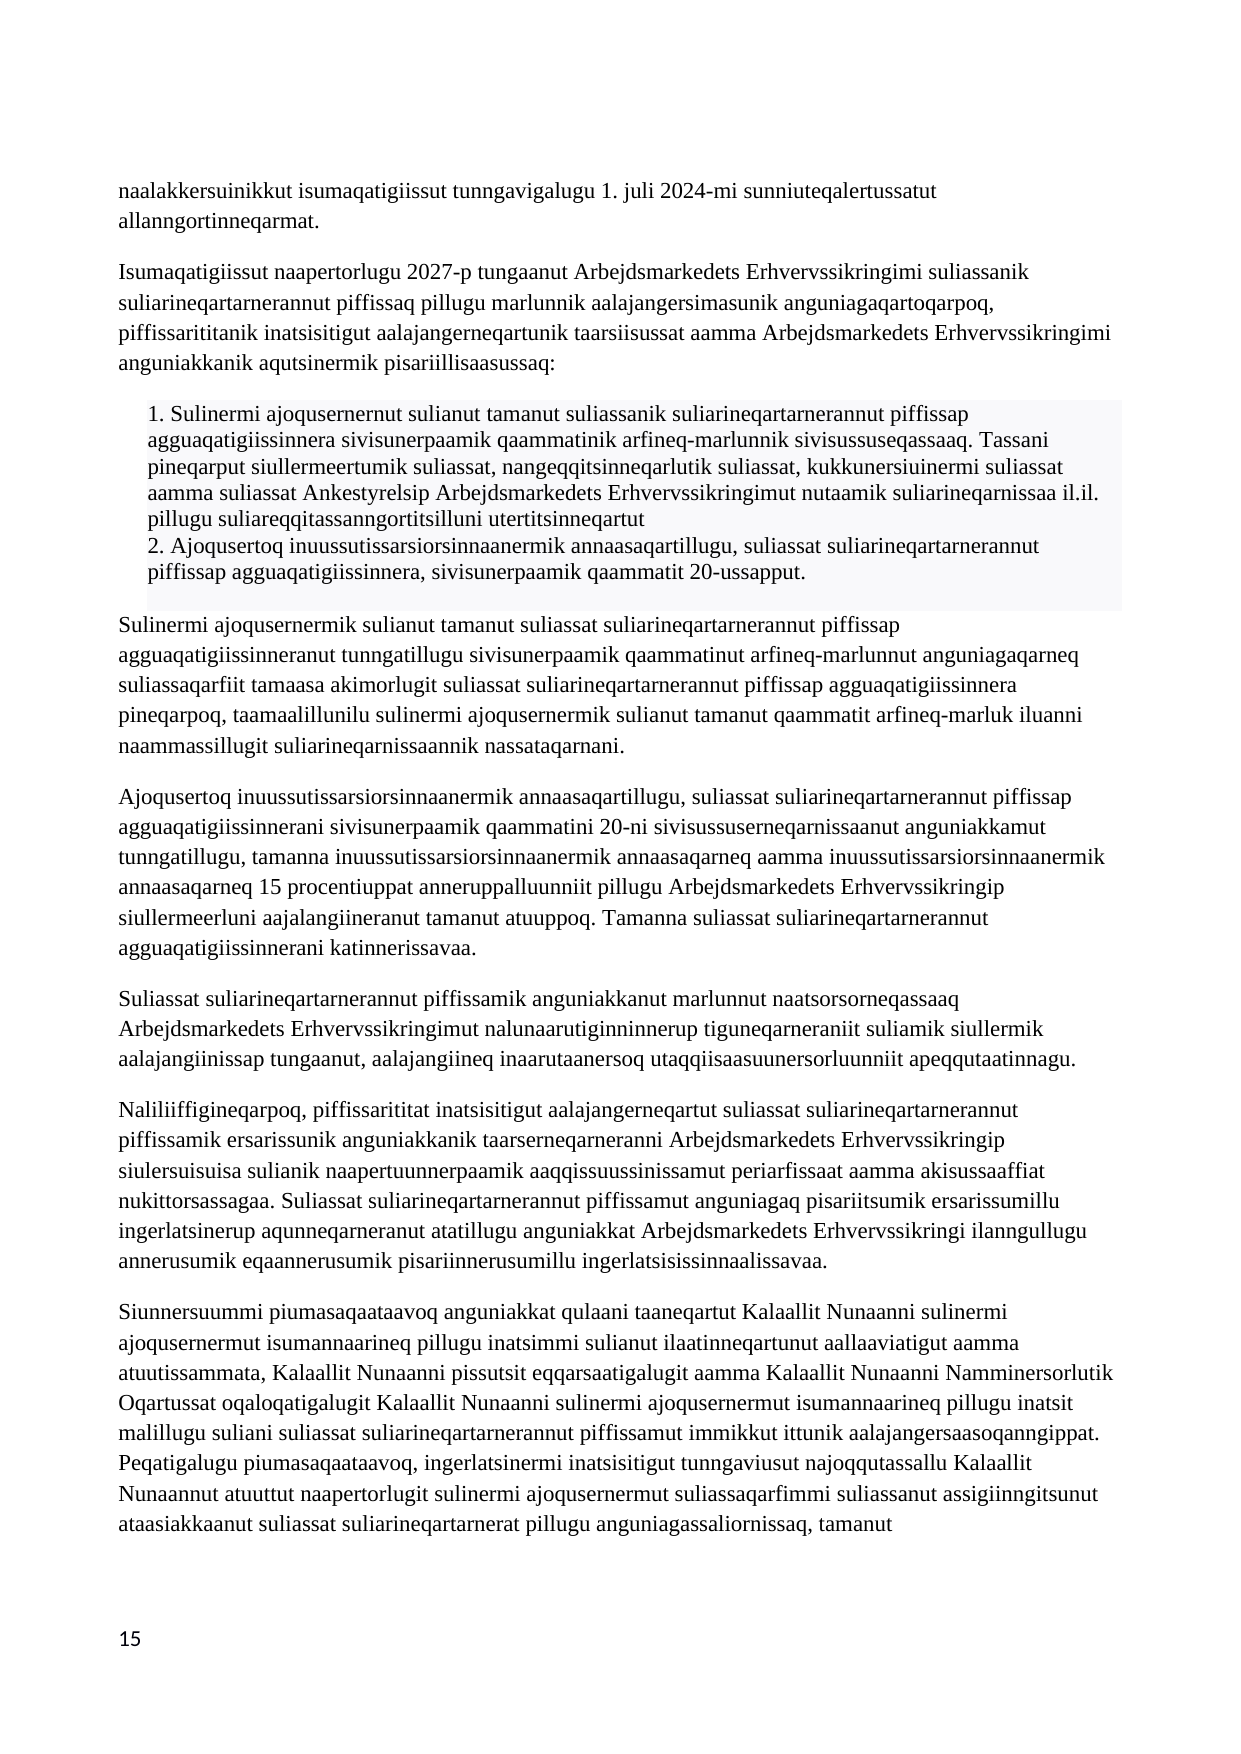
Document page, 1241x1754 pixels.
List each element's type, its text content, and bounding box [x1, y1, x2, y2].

text Ajoqusertoq inuussutissarsiorsinnaanermik annaasaqartillugu, suliassat suliarineqartarnerannut piffissap agguaqatigiissinnerani sivisunerpaamik qaammatini 20-ni sivisussuserneqarnissaanut anguniakkamut tunngatillugu, tamanna inuussutissarsiorsinnaanermik annaasaqarneq aamma inuussutissarsiorsinnaanermik annaasaqarneq 15 procentiuppat anneruppalluunniit pillugu Arbejdsmarkedets Erhvervssikringip siullermeerluni aajalangiineranut tamanut atuuppoq. Tamanna suliassat suliarineqartarnerannut agguaqatigiissinnerani katinnerissavaa. [118, 783, 1122, 960]
text 2. Ajoqusertoq inuussutissarsiorsinnaanermik annaasaqartillugu, suliassat suliarineqartarnerannut piffissap agguaqatigiissinnera, sivisunerpaamik qaammatit 20-ussapput. [147, 532, 1122, 584]
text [118, 177, 1122, 234]
text Isumaqatigiissut naapertorlugu 2027-p tungaanut Arbejdsmarkedets Erhvervssikringimi suliassanik suliarineqartarnerannut piffissaq pillugu marlunnik aalajangersimasunik anguniagaqartoqarpoq, piffissarititanik inatsisitigut aalajangerneqartunik taarsiisussat aamma Arbejdsmarkedets Erhvervssikringimi anguniakkanik aqutsinermik pisariillisaasussaq: [118, 258, 1122, 375]
text Sulinermi ajoqusernermik sulianut tamanut suliassat suliarineqartarnerannut piffissap agguaqatigiissinneranut tunngatillugu sivisunerpaamik qaammatinut arfineq-marlunnut anguniagaqarneq suliassaqarfiit tamaasa akimorlugit suliassat suliarineqartarnerannut piffissap agguaqatigiissinnera pineqarpoq, taamaalillunilu sulinermi ajoqusernermik sulianut tamanut qaammatit arfineq-marluk iluanni naammassillugit suliarineqarnissaannik nassataqarnani. [118, 611, 1122, 758]
text Naliliiffigineqarpoq, piffissarititat inatsisitigut aalajangerneqartut suliassat suliarineqartarnerannut piffissamik ersarissunik anguniakkanik taarserneqarneranni Arbejdsmarkedets Erhvervssikringip siulersuisuisa sulianik naapertuunnerpaamik aaqqissuussinissamut periarfissaat aamma akisussaaffiat nukittorsassagaa. Suliassat suliarineqartarnerannut piffissamut anguniagaq pisariitsumik ersarissumillu ingerlatsinerup aqunneqarneranut atatillugu anguniakkat Arbejdsmarkedets Erhvervssikringi ilanngullugu annerusumik eqaannerusumik pisariinnerusumillu ingerlatsisissinnaalissavaa. [118, 1096, 1122, 1274]
text Suliassat suliarineqartarnerannut piffissamik anguniakkanut marlunnut naatsorsorneqassaaq Arbejdsmarkedets Erhvervssikringimut nalunaarutiginninnerup tiguneqarneraniit suliamik siullermik aalajangiinissap tungaanut, aalajangiineq inaarutaanersoq utaqqiisaasuunersorluunniit apeqqutaatinnagu. [118, 985, 1122, 1072]
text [118, 1298, 1122, 1536]
text 1. Sulinermi ajoqusernernut sulianut tamanut suliassanik suliarineqartarnerannut piffissap agguaqatigiissinnera sivisunerpaamik qaammatinik arfineq-marlunnik sivisussuseqassaaq. Tassani pineqarput siullermeertumik suliassat, nangeqqitsinneqarlutik suliassat, kukkunersiuinermi suliassat aamma suliassat Ankestyrelsip Arbejdsmarkedets Erhvervssikringimut nutaamik suliarineqarnissaa il.il. pillugu suliareqqitassanngortitsilluni utertitsinneqartut [147, 400, 1122, 532]
